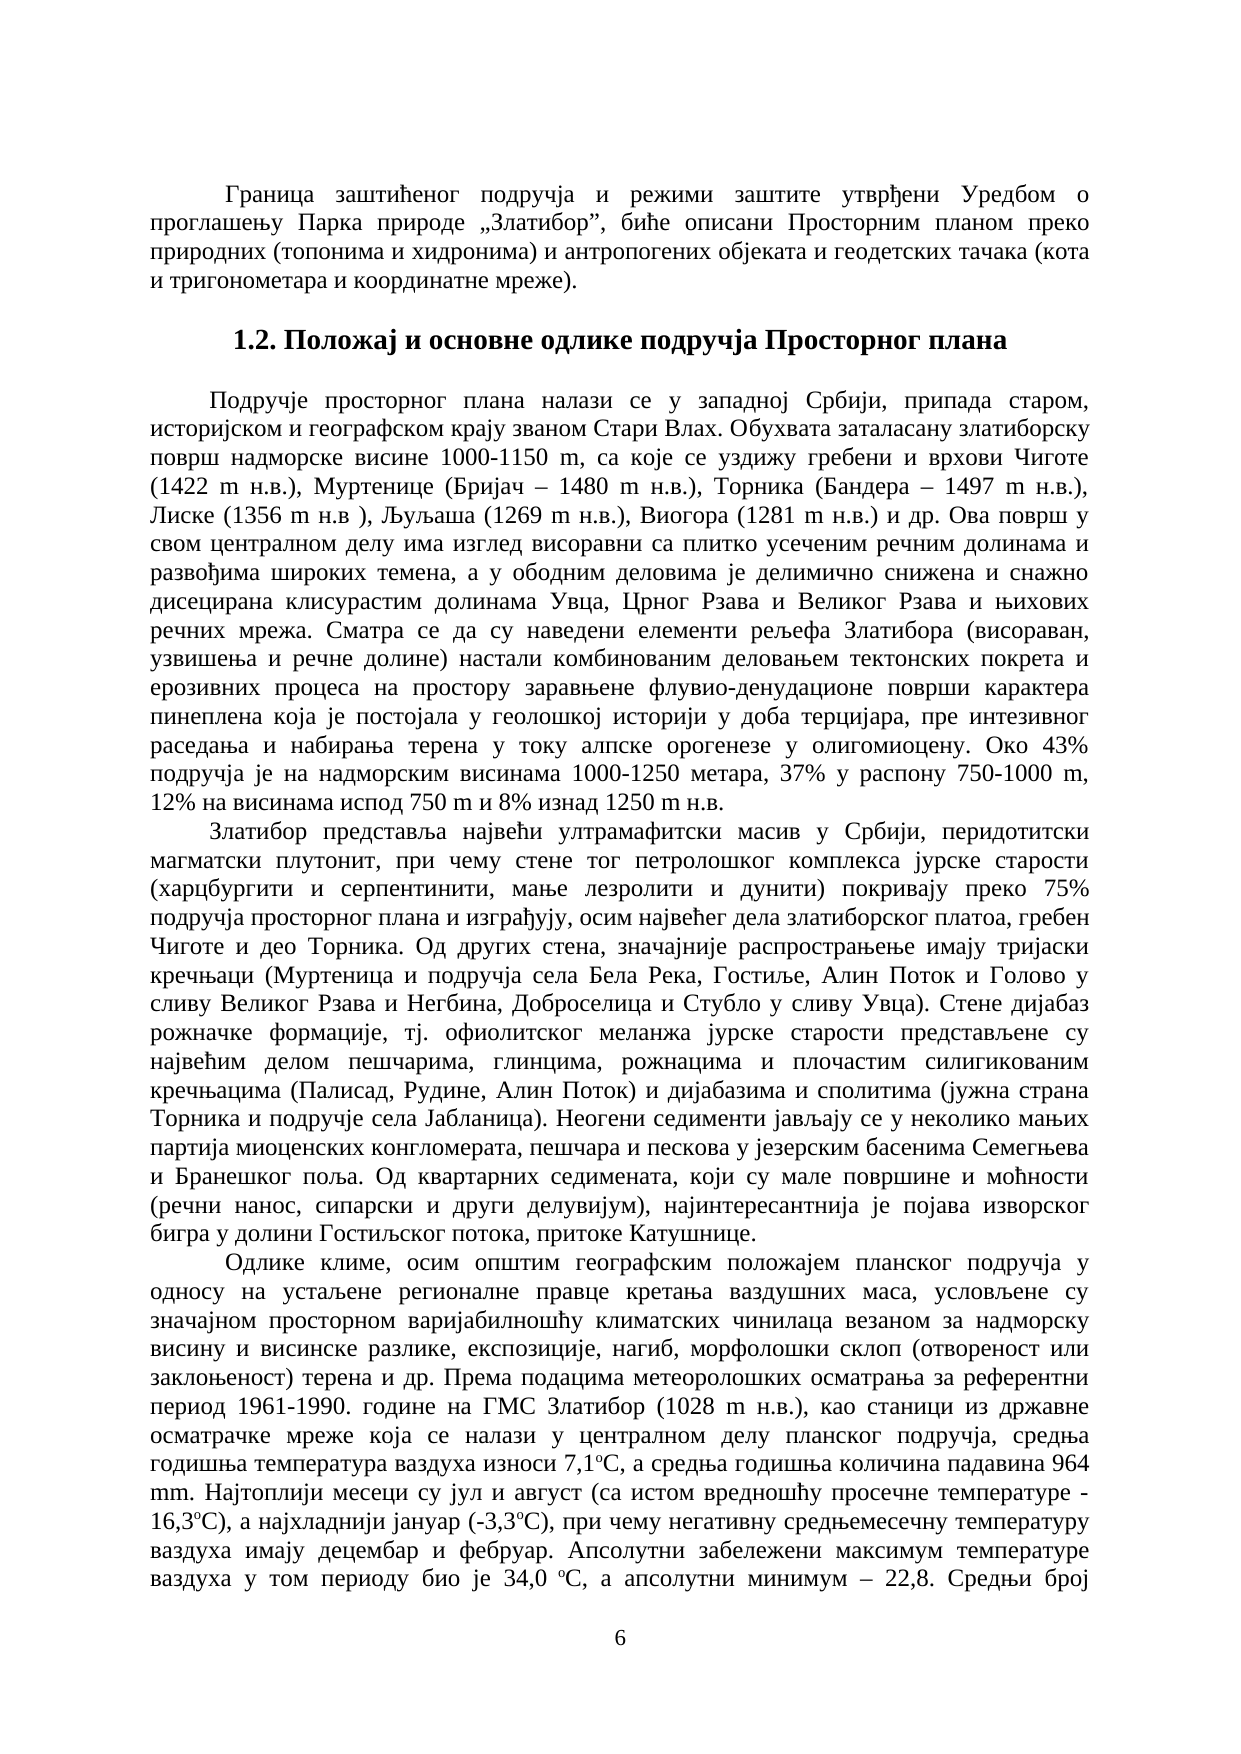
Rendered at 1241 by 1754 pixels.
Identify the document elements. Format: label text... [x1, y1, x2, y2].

subtitle 1.2. Положај и основне одлике подручја Просторног плана [150, 322, 1090, 356]
subtitle Граница заштићеног подручја и режими заштите утврђени Уредбом о проглашењу Парка природе „Златибор”, биће описани Просторним планом преко природних (топонима и хидронима) и антропогених објеката и геодетских тачака (кота и тригонометара и координатне мреже). [150, 179, 1090, 294]
text Подручје просторног плана налази се у западној Србији, припада старом, историјском и географском крају званом Стари Влах. Обухвата заталасану златиборску површ надморске висине 1000-1150 m, са које се уздижу гребени и врхови Чиготе (1422 m н.в.), Муртенице (Бријач – 1480 m н.в.), Торника (Бандера – 1497 m н.в.), Лиске (1356 m н.в ), Љуљаша (1269 m н.в.), Виогора (1281 m н.в.) и др. Ова површ у свом централном делу има изглед висоравни са плитко усеченим речним долинама и развођима широких темена, а у ободним деловима је делимично снижена и снажно дисецирана клисурастим долинама Увца, Црног Рзава и Великог Рзава и њихових речних мрежа. Сматра се да су наведени елементи рељефа Златибора (висораван, узвишења и речне долине) настали комбинованим деловањем тектонских покрета и ерозивних процеса на простору заравњене флувио-денудационе површи карактера пинеплена која је постојала у геолошкој историји у доба терцијара, пре интезивног раседања и набирања терена у току алпске орогенезе у олигомиоцену. Око 43% подручја је на надморским висинама 1000-1250 метара, 37% у распону 750-1000 m, 12% на висинама испод 750 m и 8% изнад 1250 m н.в. [150, 385, 1090, 816]
text Златибор представља највећи ултрамафитски масив у Србији, перидотитски магматски плутонит, при чему стене тог петролошког комплекса јурске старости (харцбургити и серпентинити, мање лезролити и дунити) покривају преко 75% подручја просторног плана и изграђују, осим највећег дела златиборског платоа, гребен Чиготе и део Торника. Од других стена, значајније распрострањење имају тријаски кречњаци (Муртеница и подручја села Бела Река, Гостиље, Алин Поток и Голово у сливу Великог Рзава и Негбина, Доброселица и Стубло у сливу Увца). Стене дијабаз рожначке формације, тј. офиолитског меланжа јурске старости представљене су највећим делом пешчарима, глинцима, рожнацима и плочастим силигикованим кречњацима (Палисад, Рудине, Алин Поток) и дијабазима и сполитима (јужна страна Торника и подручје села Јабланица). Неогени седименти јављају се у неколико мањих партија миоценских конгломерата, пешчара и пескова у језерским басенима Семегњева и Бранешког поља. Од квартарних седимената, који су мале површине и моћности (речни нанос, сипарски и други делувијум), најинтересантнија је појава изворског бигра у долини Гостиљског потока, притоке Катушнице. [150, 816, 1090, 1247]
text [150, 1247, 1090, 1592]
